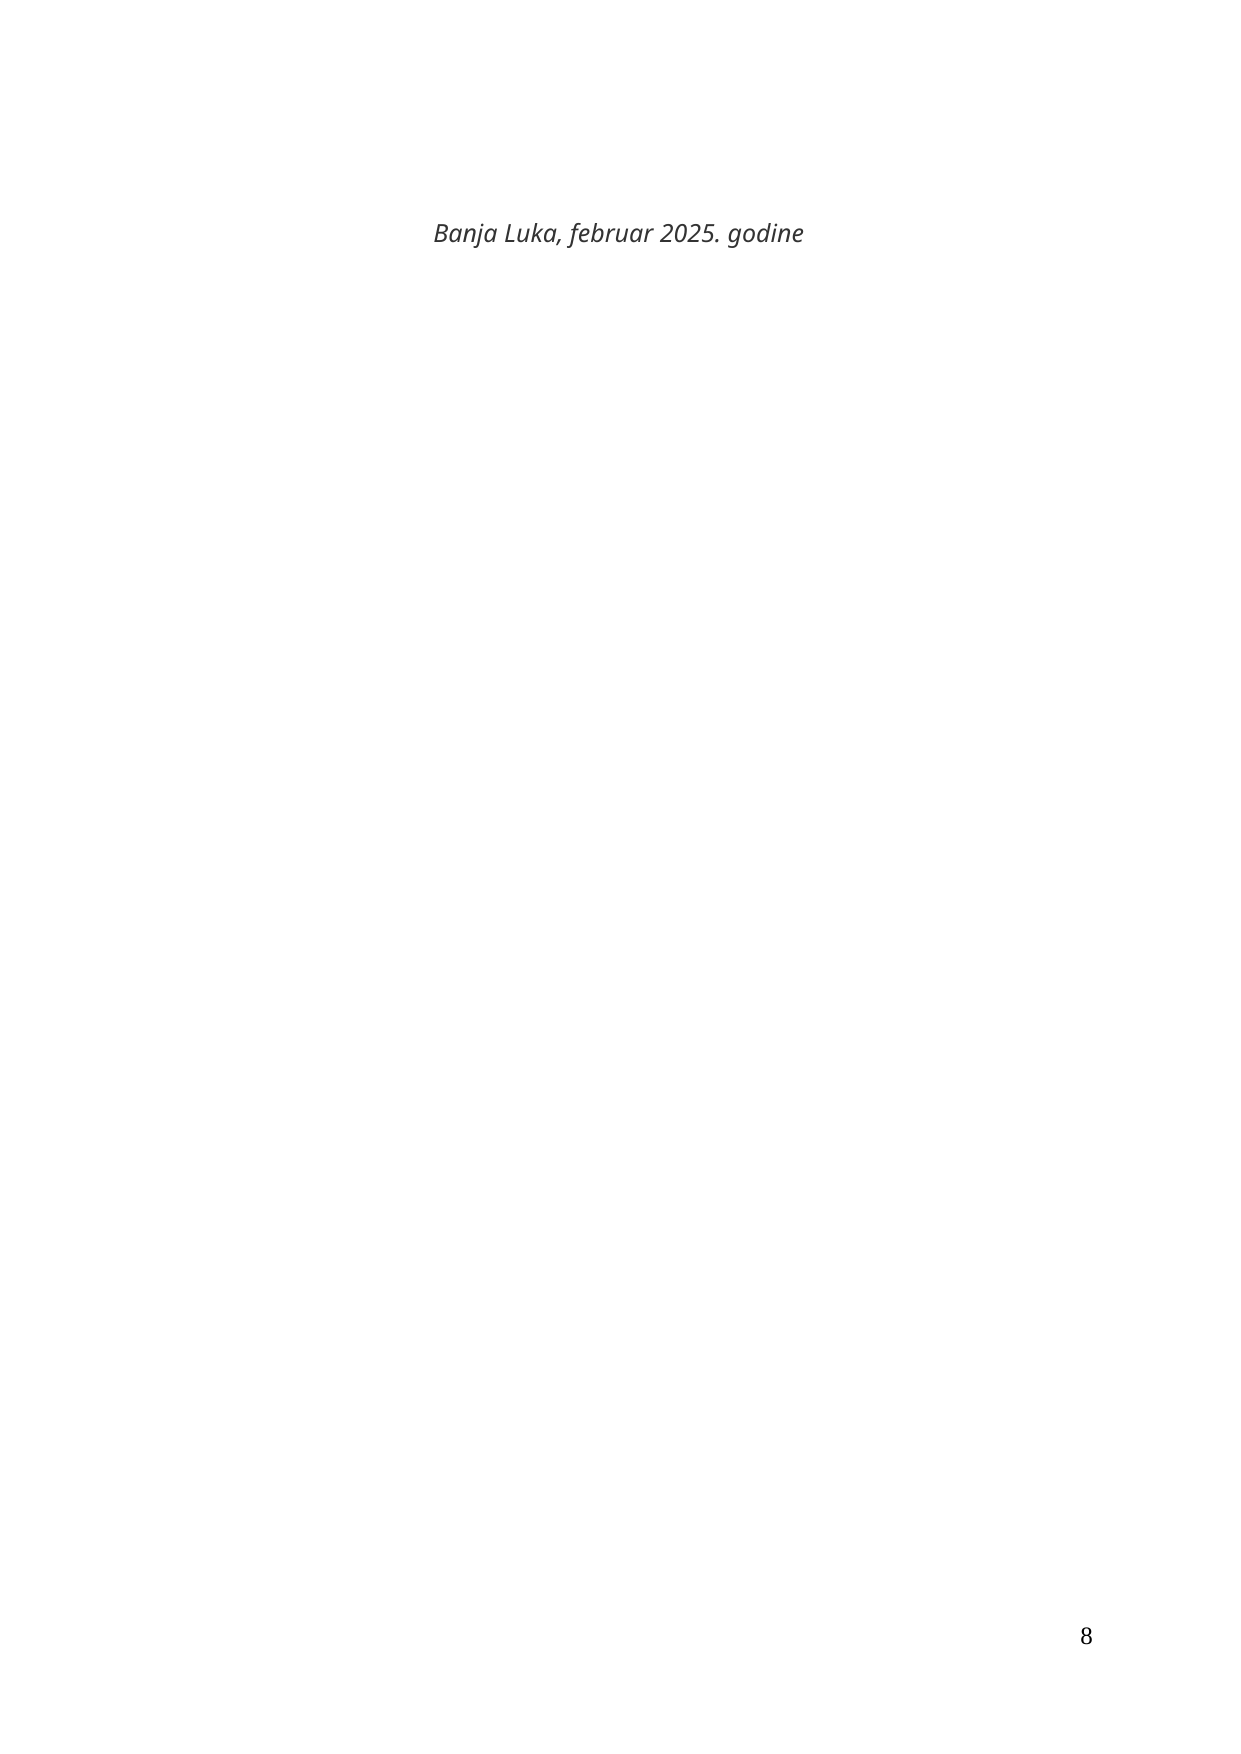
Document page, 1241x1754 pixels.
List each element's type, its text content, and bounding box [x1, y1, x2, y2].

text Banja Luka, februar 2025. godine [148, 216, 1093, 250]
